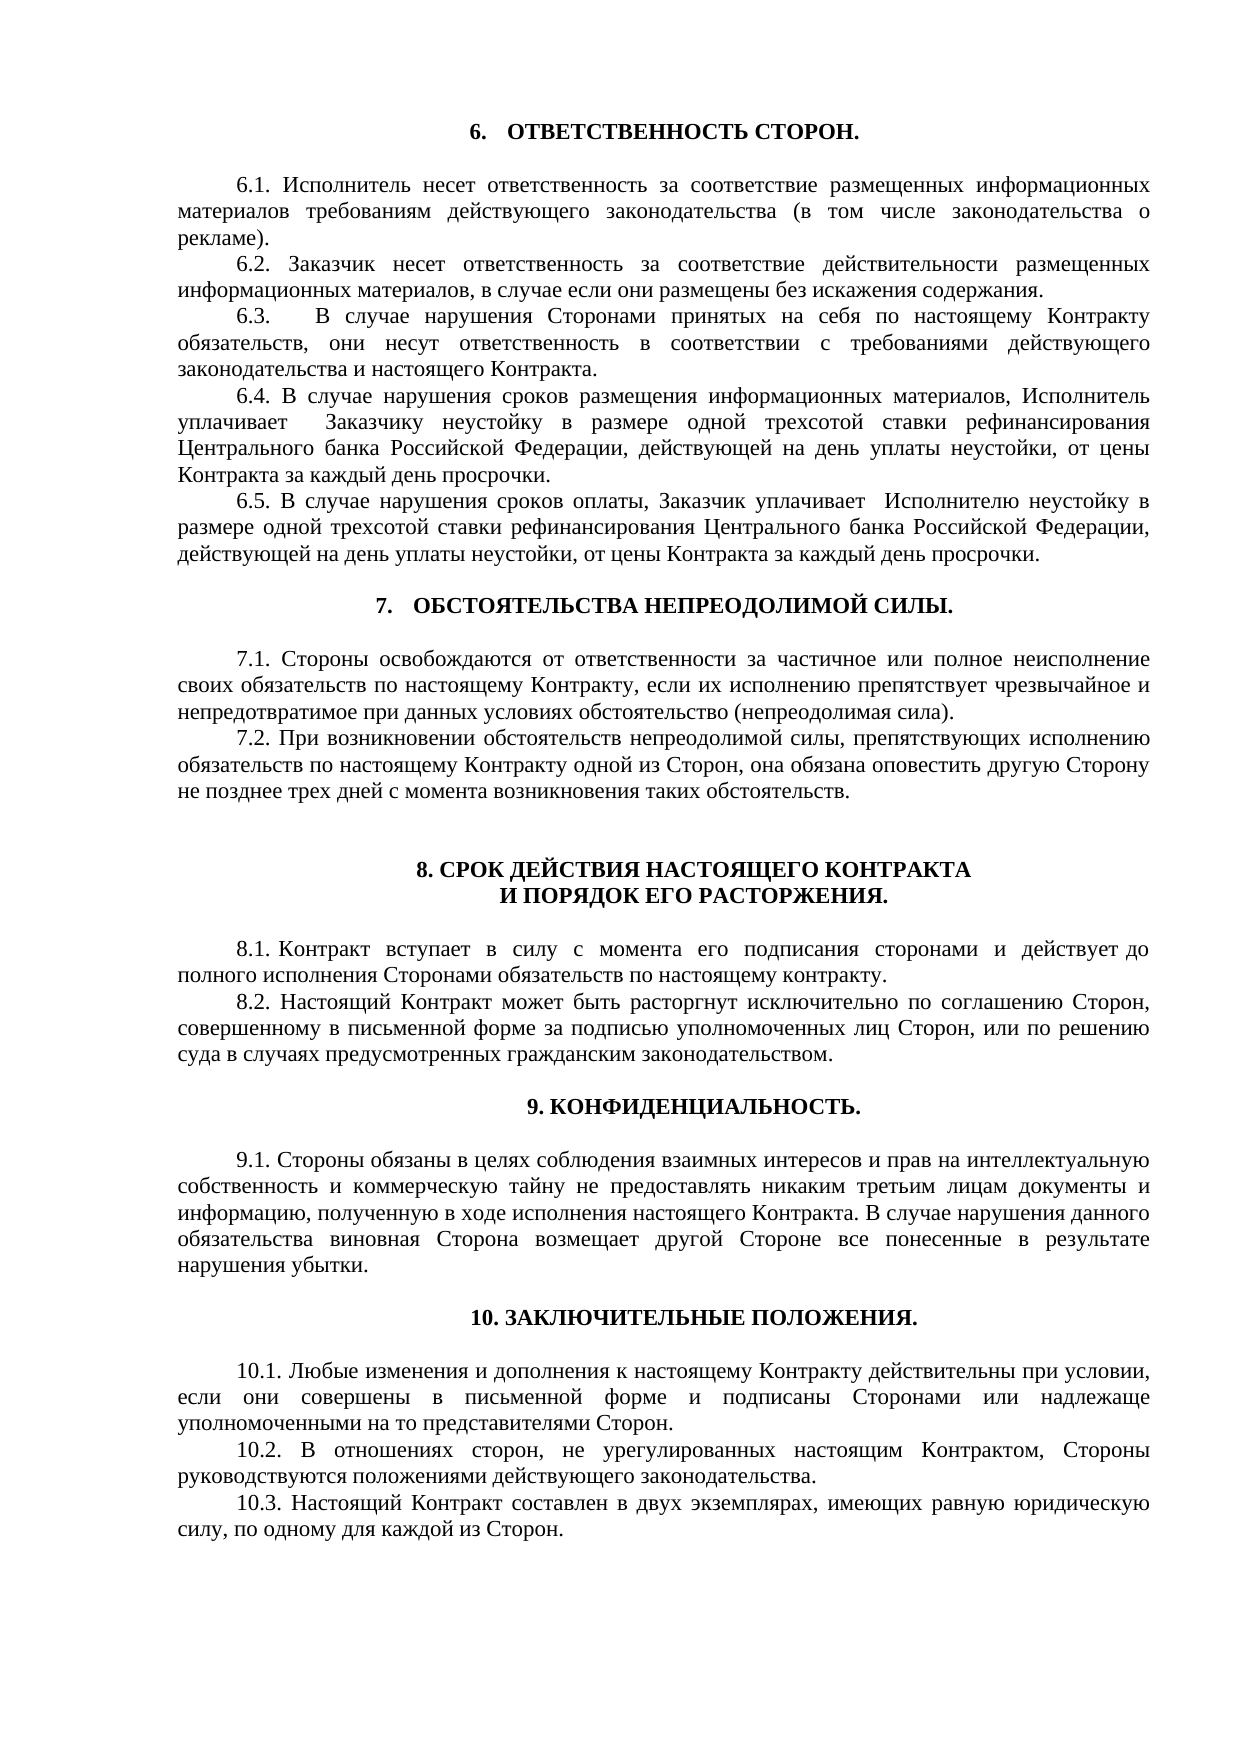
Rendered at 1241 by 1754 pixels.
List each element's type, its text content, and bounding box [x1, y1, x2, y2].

text 10.1. Любые изменения и дополнения к настоящему Контракту действительны при условии, если они совершены в письменной форме и подписаны Сторонами или надлежаще уполномоченными на то представителями Сторон. [177, 1357, 1152, 1436]
text 6.1. Исполнитель несет ответственность за соответствие размещенных информационных материалов требованиям действующего законодательства (в том числе законодательства о рекламе). [177, 171, 1152, 250]
list ОБСТОЯТЕЛЬСТВА НЕПРЕОДОЛИМОЙ СИЛЫ. [177, 592, 1152, 619]
text 8. СРОК ДЕЙСТВИЯ НАСТОЯЩЕГО КОНТРАКТА [177, 856, 1152, 882]
list ОТВЕТСТВЕННОСТЬ СТОРОН. [177, 118, 1152, 144]
text 7.2. При возникновении обстоятельств непреодолимой силы, препятствующих исполнению обязательств по настоящему Контракту одной из Сторон, она обязана оповестить другую Сторону не позднее трех дней с момента возникновения таких обстоятельств. [177, 724, 1152, 803]
text 10.2. В отношениях сторон, не урегулированных настоящим Контрактом, Стороны руководствуются положениями действующего законодательства. [177, 1436, 1152, 1488]
text 6.4. В случае нарушения сроков размещения информационных материалов, Исполнитель уплачивает Заказчику неустойку в размере одной трехсотой ставки рефинансирования Центрального банка Российской Федерации, действующей на день уплаты неустойки, от цены Контракта за каждый день просрочки. [177, 382, 1152, 487]
text 8.2. Настоящий Контракт может быть расторгнут исключительно по соглашению Сторон, совершенному в письменной форме за подписью уполномоченных лиц Сторон, или по решению суда в случаях предусмотренных гражданским законодательством. [177, 988, 1152, 1067]
text 9. КОНФИДЕНЦИАЛЬНОСТЬ. [177, 1093, 1152, 1119]
text 8.1. Контракт вступает в силу с момента его подписания сторонами и действует до полного исполнения Сторонами обязательств по настоящему контракту. [177, 935, 1152, 988]
text 6.2. Заказчик несет ответственность за соответствие действительности размещенных информационных материалов, в случае если они размещены без искажения содержания. [177, 250, 1152, 303]
text 9.1. Стороны обязаны в целях соблюдения взаимных интересов и прав на интеллектуальную собственность и коммерческую тайну не предоставлять никаким третьим лицам документы и информацию, полученную в ходе исполнения настоящего Контракта. В случае нарушения данного обязательства виновная Сторона возмещает другой Стороне все понесенные в результате нарушения убытки. [177, 1146, 1152, 1278]
text И ПОРЯДОК ЕГО РАСТОРЖЕНИЯ. [177, 882, 1152, 909]
text 6.3. В случае нарушения Сторонами принятых на себя по настоящему Контракту обязательств, они несут ответственность в соответствии с требованиями действующего законодательства и настоящего Контракта. [177, 303, 1152, 382]
text 10. ЗАКЛЮЧИТЕЛЬНЫЕ ПОЛОЖЕНИЯ. [177, 1304, 1152, 1330]
text 6.5. В случае нарушения сроков оплаты, Заказчик уплачивает Исполнителю неустойку в размере одной трехсотой ставки рефинансирования Центрального банка Российской Федерации, действующей на день уплаты неустойки, от цены Контракта за каждый день просрочки. [177, 487, 1152, 566]
text 7.1. Стороны освобождаются от ответственности за частичное или полное неисполнение своих обязательств по настоящему Контракту, если их исполнению препятствует чрезвычайное и непредотвратимое при данных условиях обстоятельство (непреодолимая сила). [177, 645, 1152, 724]
text 10.3. Настоящий Контракт составлен в двух экземплярах, имеющих равную юридическую силу, по одному для каждой из Сторон. [177, 1488, 1152, 1541]
